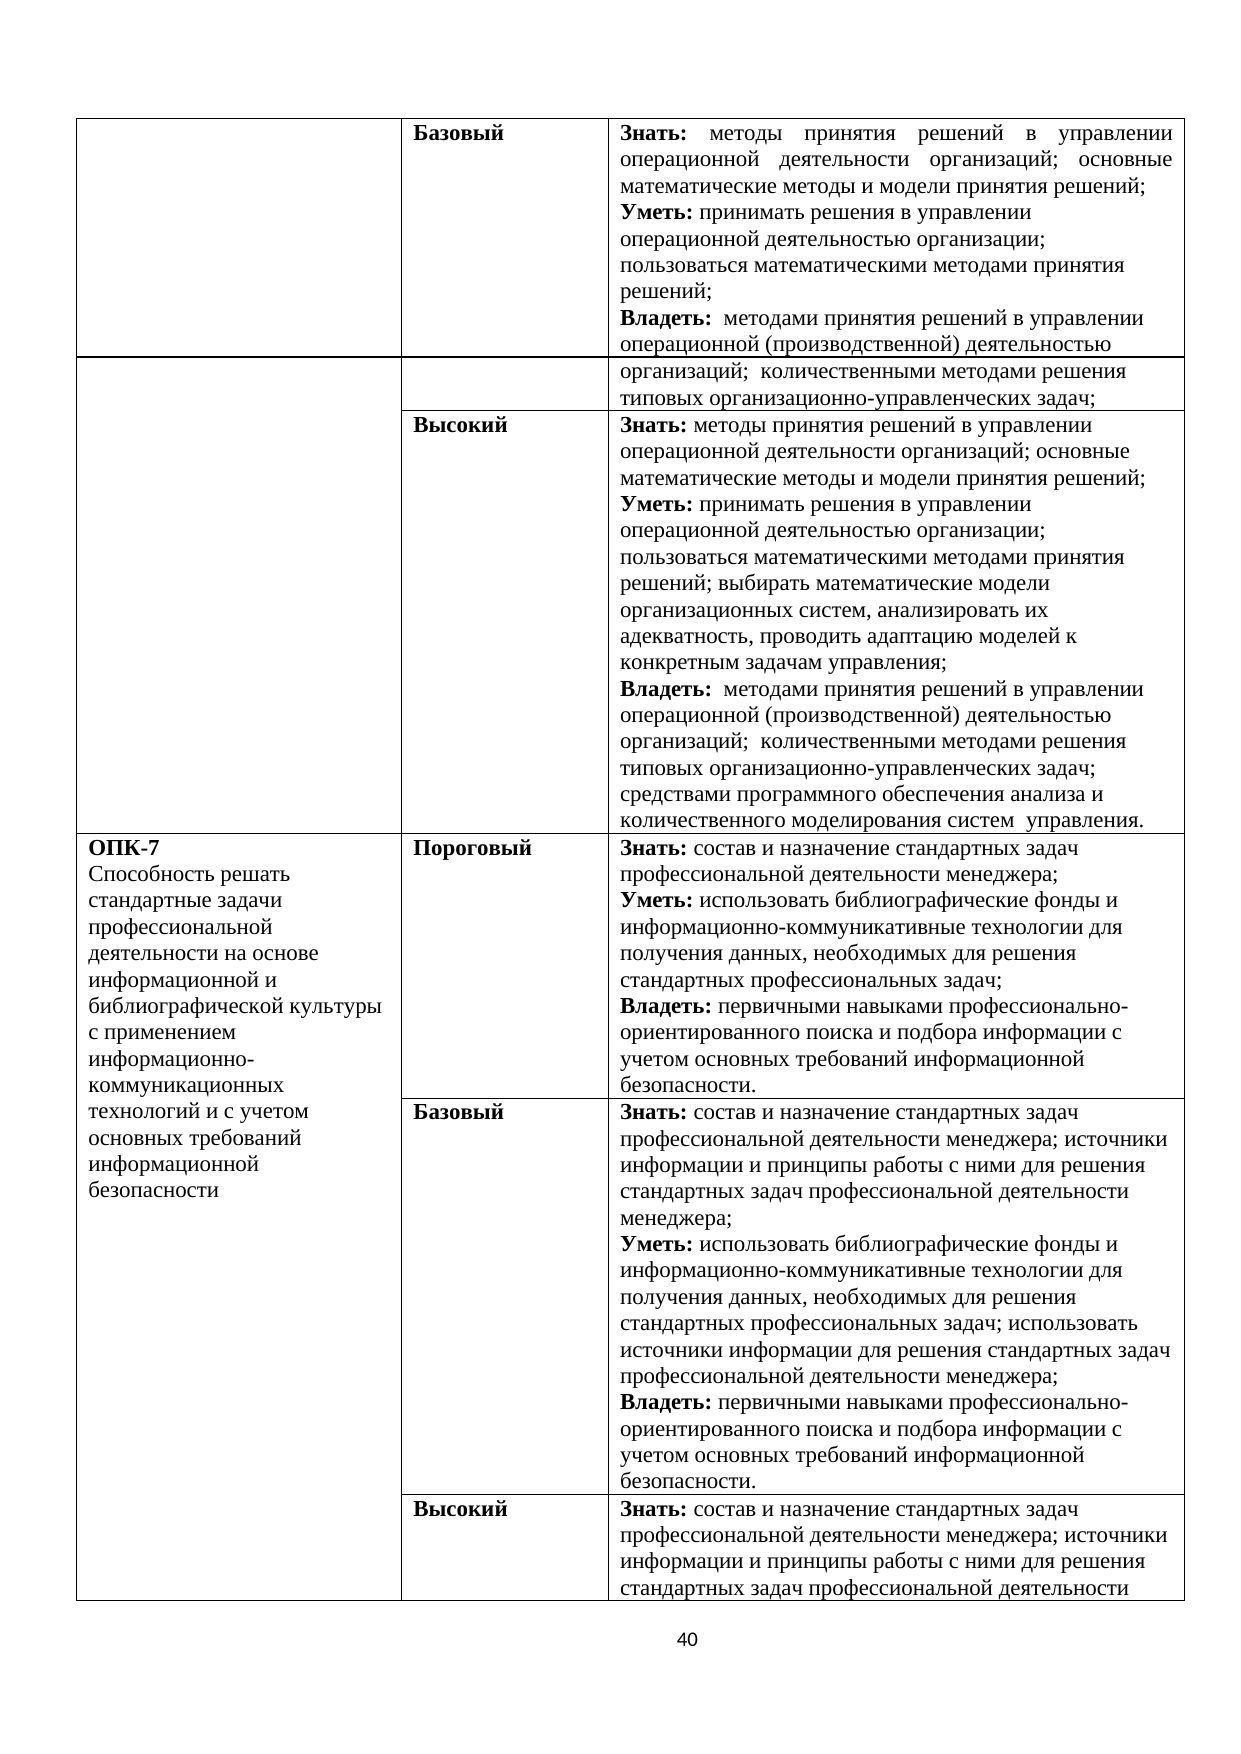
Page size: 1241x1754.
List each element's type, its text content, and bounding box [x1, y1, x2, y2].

table_cell Знать: методы принятия решений в управлении операционной деятельности организаций; основные математические методы и модели принятия решений; Уметь: принимать решения в управлении операционной деятельностью организации; пользоваться математическими методами принятия решений; Владеть: методами принятия решений в управлении операционной (производственной) деятельностью [609, 119, 1184, 356]
table_cell Знать: состав и назначение стандартных задач профессиональной деятельности менеджера; Уметь: использовать библиографические фонды и информационно-коммуникативные технологии для получения данных, необходимых для решения стандартных профессиональных задач; Владеть: первичными навыками профессионально-ориентированного поиска и подбора информации с учетом основных требований информационной безопасности. [609, 834, 1184, 1097]
table_cell Базовый [402, 1099, 608, 1494]
table_cell Знать: методы принятия решений в управлении операционной деятельности организаций; основные математические методы и модели принятия решений; Уметь: принимать решения в управлении операционной деятельностью организации; пользоваться математическими методами принятия решений; выбирать математические модели организационных систем, анализировать их адекватность, проводить адаптацию моделей к конкретным задачам управления; Владеть: методами принятия решений в управлении операционной (производственной) деятельностью организаций; количественными методами решения типовых организационно-управленческих задач; средствами программного обеспечения анализа и количественного моделирования систем управления. [609, 411, 1184, 833]
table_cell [609, 1495, 1184, 1600]
table_cell Знать: состав и назначение стандартных задач профессиональной деятельности менеджера; источники информации и принципы работы с ними для решения стандартных задач профессиональной деятельности менеджера; Уметь: использовать библиографические фонды и информационно-коммуникативные технологии для получения данных, необходимых для решения стандартных профессиональных задач; использовать источники информации для решения стандартных задач профессиональной деятельности менеджера; Владеть: первичными навыками профессионально-ориентированного поиска и подбора информации с учетом основных требований информационной безопасности. [609, 1099, 1184, 1494]
table_cell [402, 358, 608, 410]
table_cell Пороговый [402, 834, 608, 1097]
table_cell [77, 119, 401, 356]
table_cell Базовый [402, 119, 608, 356]
table_cell организаций; количественными методами решения типовых организационно-управленческих задач; [609, 358, 1184, 410]
table_cell ОПК-7 Способность решать стандартные задачи профессиональной деятельности на основе информационной и библиографической культуры с применением информационно-коммуникационных технологий и с учетом основных требований информационной безопасности [77, 834, 401, 1600]
table_cell Высокий [402, 411, 608, 833]
table_cell Высокий [402, 1495, 608, 1600]
table_cell [77, 358, 401, 833]
